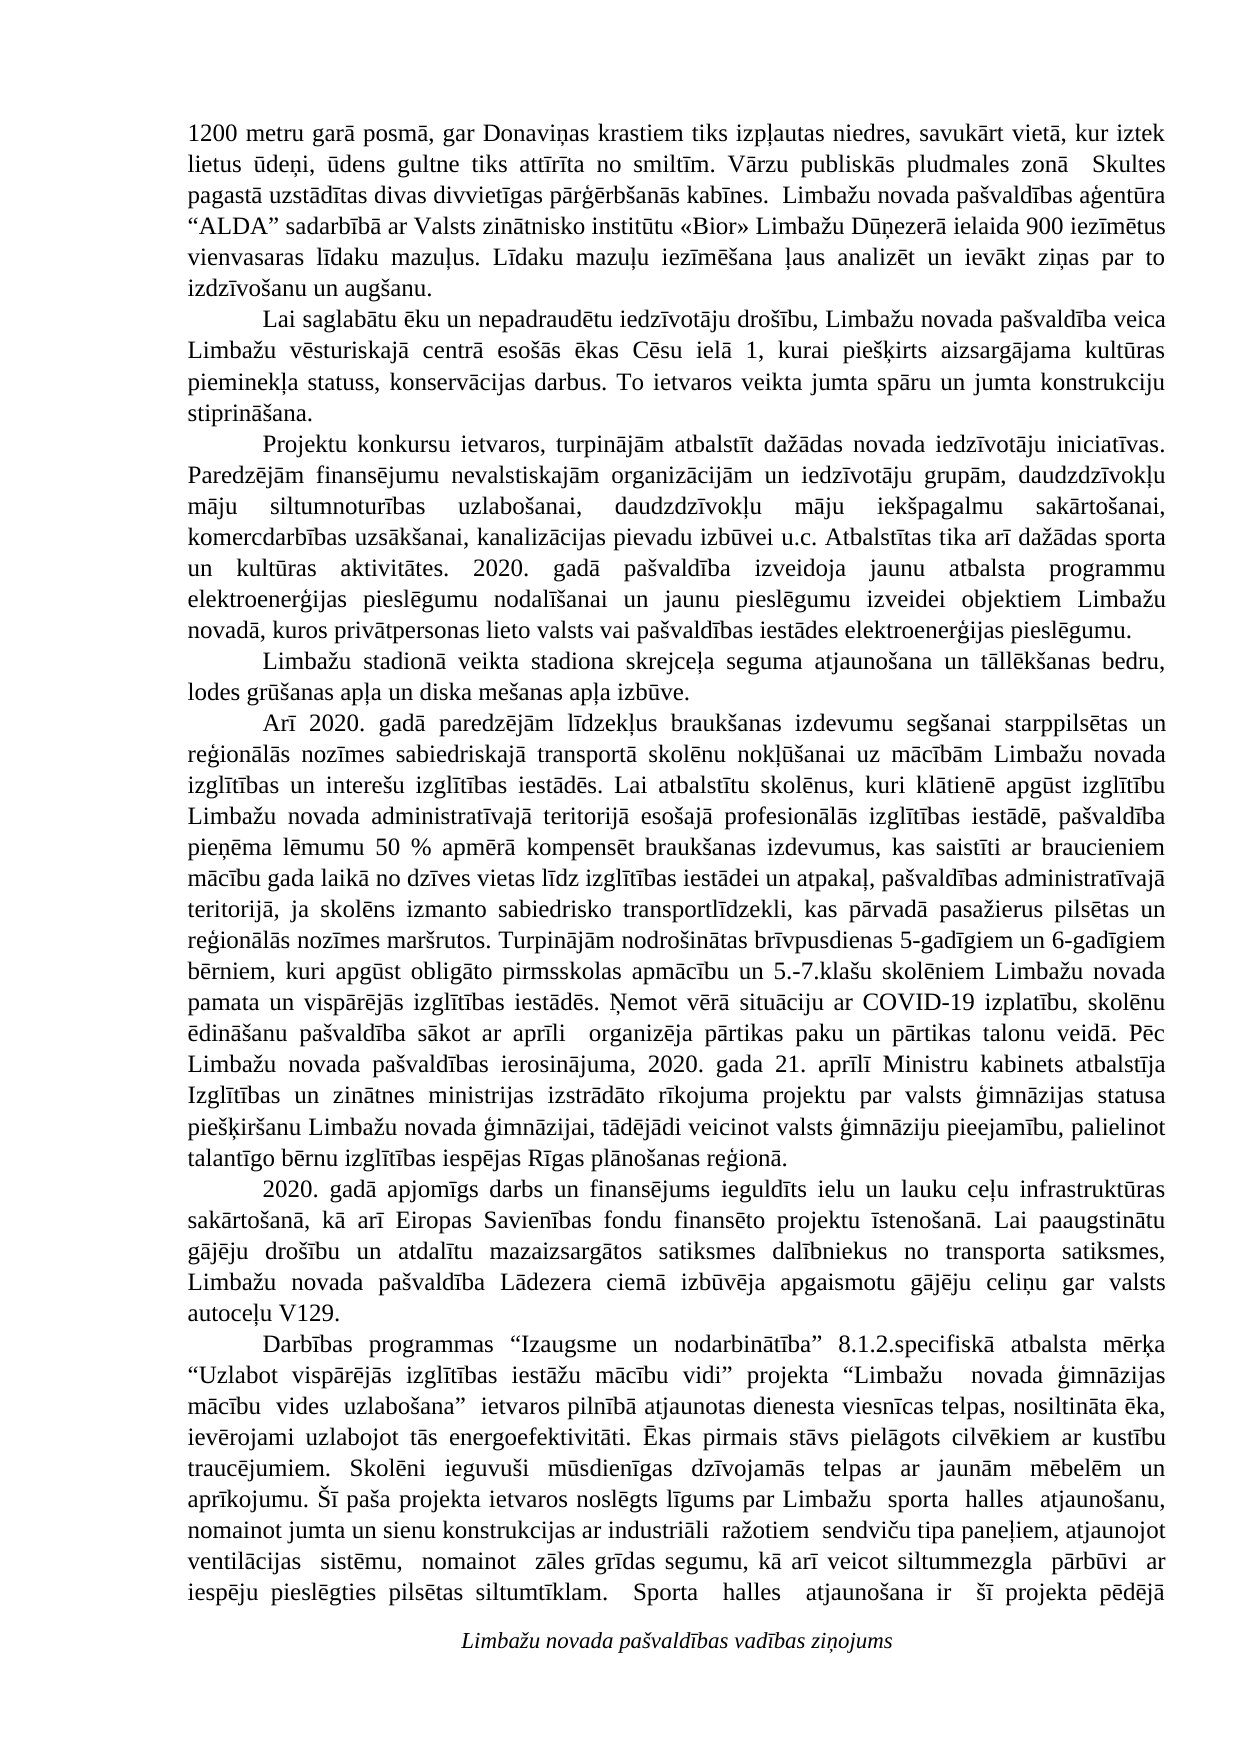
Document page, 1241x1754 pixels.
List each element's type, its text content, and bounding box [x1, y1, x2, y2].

text Limbažu stadionā veikta stadiona skrejceļa seguma atjaunošana un tāllēkšanas bedru, lodes grūšanas apļa un diska mešanas apļa izbūve. [187, 646, 1167, 706]
text Projektu konkursu ietvaros, turpinājām atbalstīt dažādas novada iedzīvotāju iniciatīvas. Paredzējām finansējumu nevalstiskajām organizācijām un iedzīvotāju grupām, daudzdzīvokļu māju siltumnoturības uzlabošanai, daudzdzīvokļu māju iekšpagalmu sakārtošanai, komercdarbības uzsākšanai, kanalizācijas pievadu izbūvei u.c. Atbalstītas tika arī dažādas sporta un kultūras aktivitātes. 2020. gadā pašvaldība izveidoja jaunu atbalsta programmu elektroenerģijas pieslēgumu nodalīšanai un jaunu pieslēgumu izveidei objektiem Limbažu novadā, kuros privātpersonas lieto valsts vai pašvaldības iestādes elektroenerģijas pieslēgumu. [187, 429, 1167, 644]
text Lai saglabātu ēku un nepadraudētu iedzīvotāju drošību, Limbažu novada pašvaldība veica Limbažu vēsturiskajā centrā esošās ēkas Cēsu ielā 1, kurai piešķirts aizsargājama kultūras pieminekļa statuss, konservācijas darbus. To ietvaros veikta jumta spāru un jumta konstrukciju stiprināšana. [187, 304, 1167, 426]
text 2020. gadā apjomīgs darbs un finansējums ieguldīts ielu un lauku ceļu infrastruktūras sakārtošanā, kā arī Eiropas Savienības fondu finansēto projektu īstenošanā. Lai paaugstinātu gājēju drošību un atdalītu mazaizsargātos satiksmes dalībniekus no transporta satiksmes, Limbažu novada pašvaldība Lādezera ciemā izbūvēja apgaismotu gājēju celiņu gar valsts autoceļu V129. [187, 1174, 1167, 1327]
text Arī 2020. gadā paredzējām līdzekļus braukšanas izdevumu segšanai starppilsētas un reģionālās nozīmes sabiedriskajā transportā skolēnu nokļūšanai uz mācībām Limbažu novada izglītības un interešu izglītības iestādēs. Lai atbalstītu skolēnus, kuri klātienē apgūst izglītību Limbažu novada administratīvajā teritorijā esošajā profesionālās izglītības iestādē, pašvaldība pieņēma lēmumu 50 % apmērā kompensēt braukšanas izdevumus, kas saistīti ar braucieniem mācību gada laikā no dzīves vietas līdz izglītības iestādei un atpakaļ, pašvaldības administratīvajā teritorijā, ja skolēns izmanto sabiedrisko transportlīdzekli, kas pārvadā pasažierus pilsētas un reģionālās nozīmes maršrutos. Turpinājām nodrošinātas brīvpusdienas 5-gadīgiem un 6-gadīgiem bērniem, kuri apgūst obligāto pirmsskolas apmācību un 5.-7.klašu skolēniem Limbažu novada pamata un vispārējās izglītības iestādēs. Ņemot vērā situāciju ar COVID-19 izplatību, skolēnu ēdināšanu pašvaldība sākot ar aprīli organizēja pārtikas paku un pārtikas talonu veidā. Pēc Limbažu novada pašvaldības ierosinājuma, 2020. gada 21. aprīlī Ministru kabinets atbalstīja Izglītības un zinātnes ministrijas izstrādāto rīkojuma projektu par valsts ģimnāzijas statusa piešķiršanu Limbažu novada ģimnāzijai, tādējādi veicinot valsts ģimnāziju pieejamību, palielinot talantīgo bērnu izglītības iespējas Rīgas plānošanas reģionā. [187, 708, 1167, 1171]
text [187, 1329, 1167, 1606]
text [187, 118, 1167, 302]
